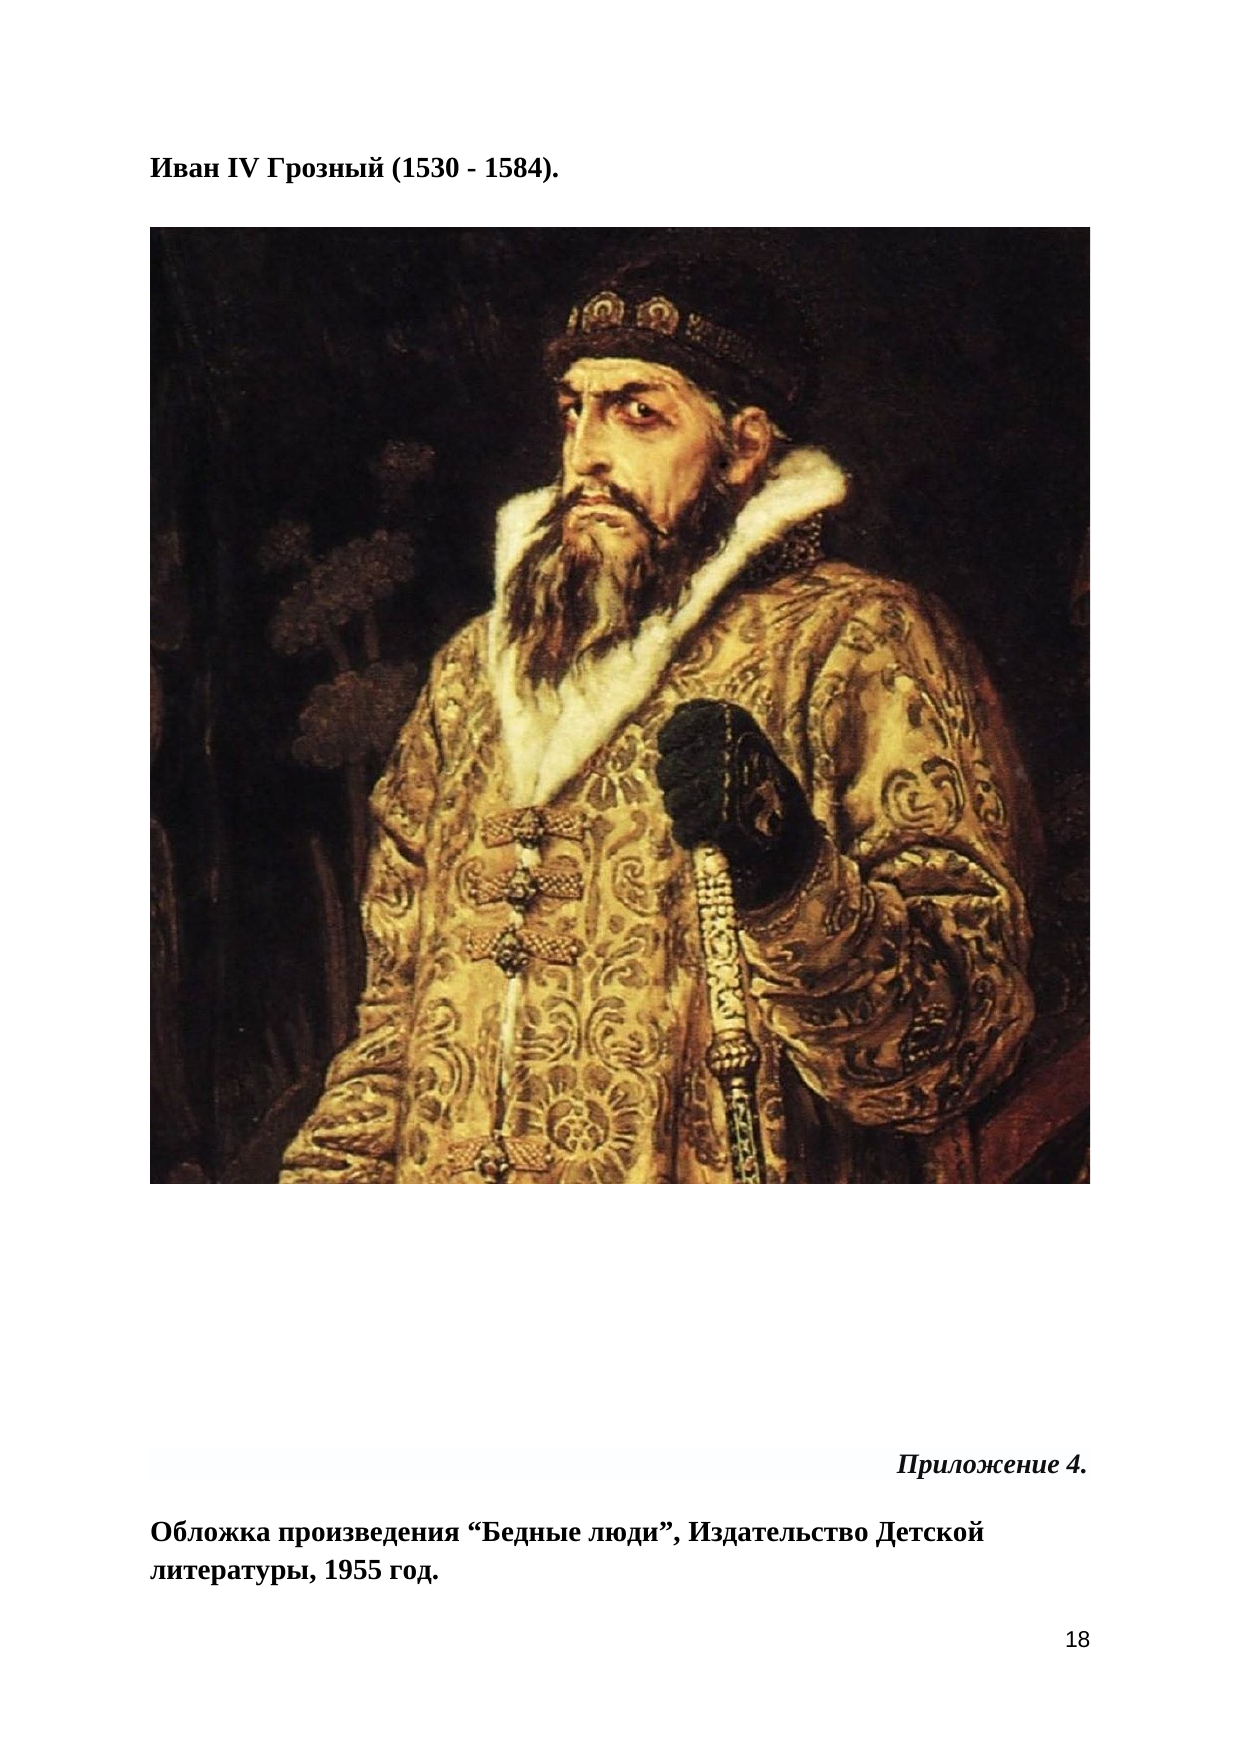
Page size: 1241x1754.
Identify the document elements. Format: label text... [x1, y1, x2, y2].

picture [150, 227, 1091, 1184]
text Обложка произведения “Бедные люди”, Издательство Детской литературы, 1955 год. [150, 1514, 1090, 1586]
text Приложение 4. [150, 1448, 1090, 1480]
text Иван IV Грозный (1530 - 1584). [150, 150, 1090, 183]
